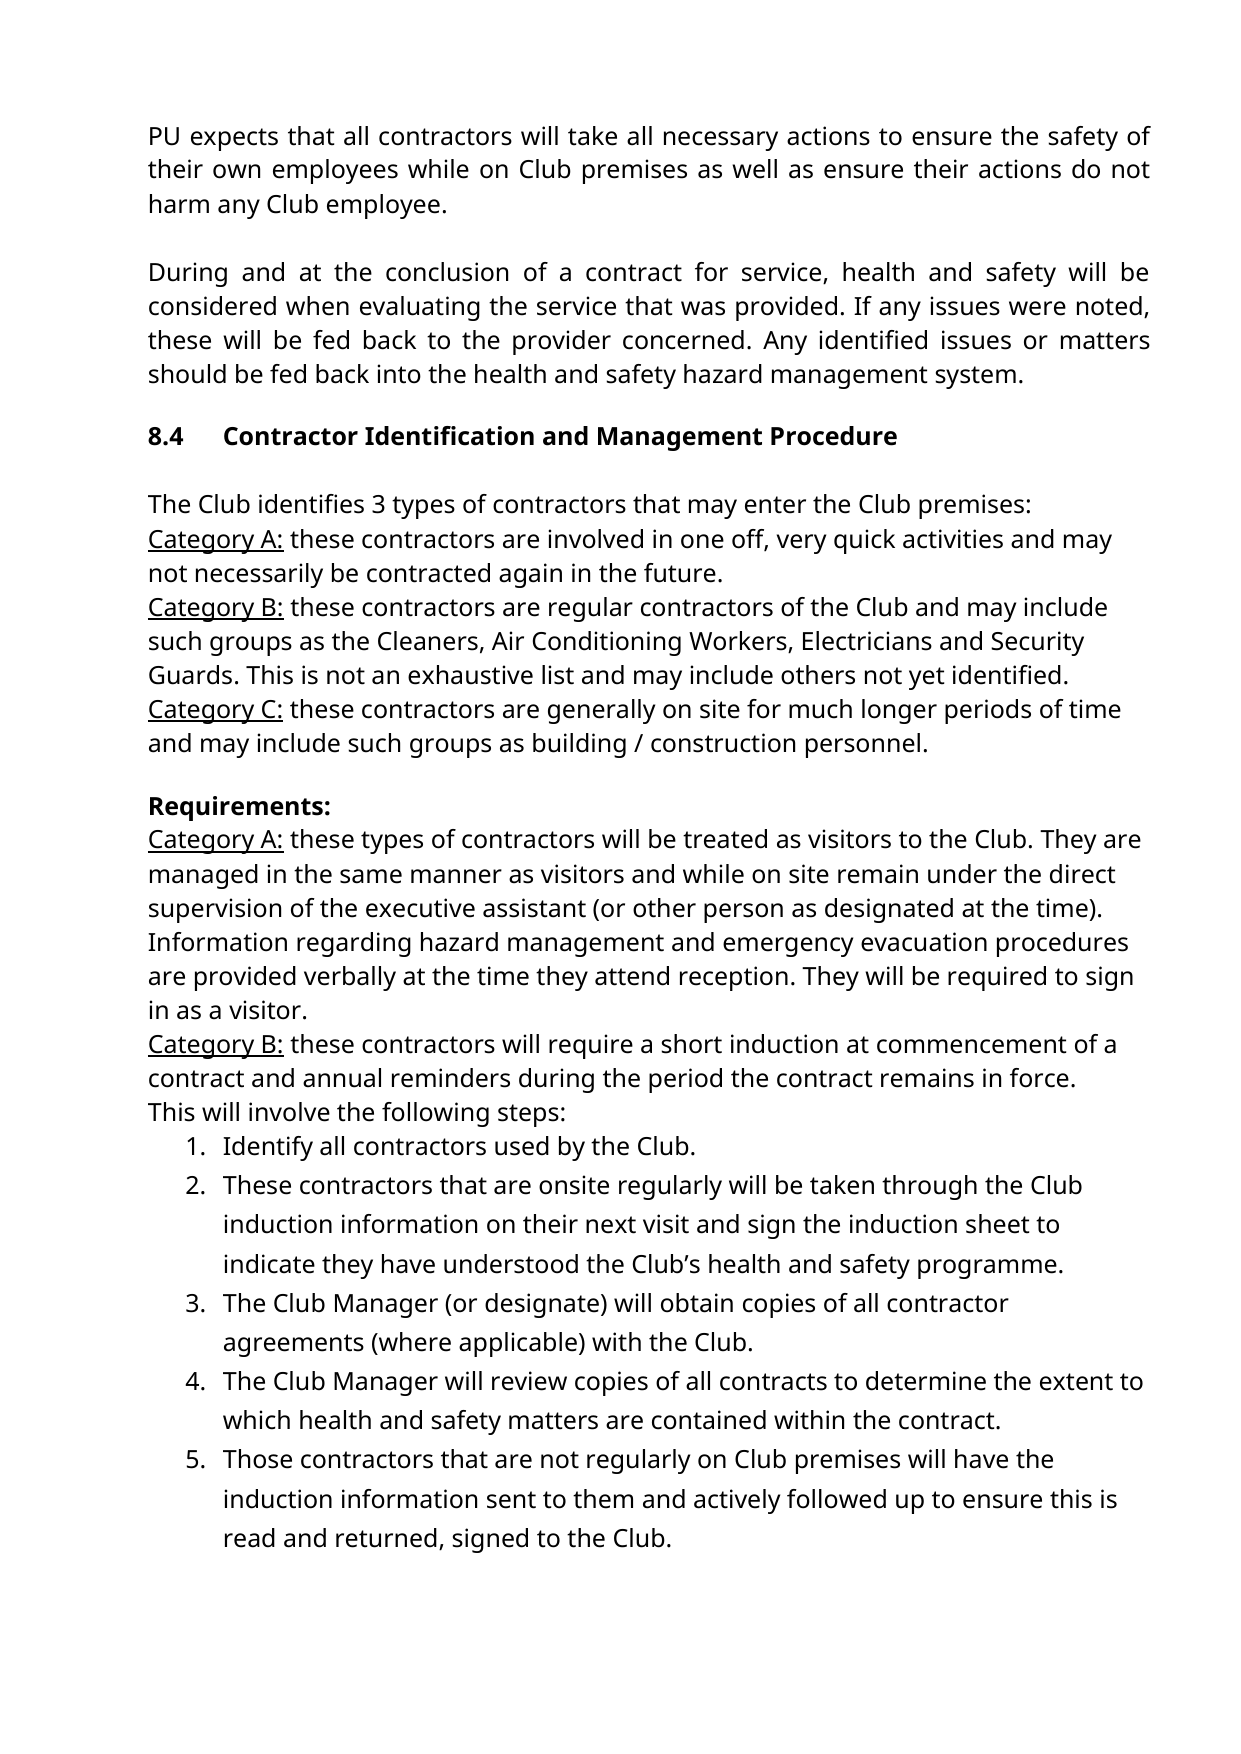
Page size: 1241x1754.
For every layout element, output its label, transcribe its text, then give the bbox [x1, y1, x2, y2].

text 8.4 Contractor Identification and Management Procedure [148, 419, 1152, 453]
list Those contractors that are not regularly on Club premises will have the induction information sent to them and actively followed up to ensure this is read and returned, signed to the Club. [185, 1442, 1152, 1554]
text Requirements: [148, 788, 1152, 822]
list The Club manager (or designate) will obtain copies of all contractor agreements (where applicable) with the Club. [185, 1285, 1152, 1359]
list Identify all contractors used by the Club. [185, 1129, 1152, 1163]
text Category A: these types of contractors will be treated as visitors to the Club. They are managed in the same manner as visitors and while on site remain under the direct supervision of the executive assistant (or other person as designated at the time). Information regarding hazard management and emergency evacuation procedures are provided verbally at the time they attend reception. They will be required to sign in as a visitor. [148, 822, 1152, 1027]
text Category B: these contractors will require a short induction at commencement of a contract and annual reminders during the period the contract remains in force. [148, 1027, 1152, 1095]
text This will involve the following steps: [148, 1095, 1152, 1129]
text Category A: these contractors are involved in one off, very quick activities and may not necessarily be contracted again in the future. [148, 521, 1152, 589]
text Category B: these contractors are regular contractors of the Club and may include such groups as the Cleaners, Air Conditioning Workers, Electricians and Security Guards. This is not an exhaustive list and may include others not yet identified. [148, 589, 1152, 692]
text PU expects that all contractors will take all necessary actions to ensure the safety of their own employees while on Club premises as well as ensure their actions do not harm any Club employee. [148, 118, 1152, 220]
text During and at the conclusion of a contract for service, health and safety will be considered when evaluating the service that was provided. If any issues were noted, these will be fed back to the provider concerned. Any identified issues or matters should be fed back into the health and safety hazard management system. [148, 254, 1152, 391]
list The Club Manager will review copies of all contracts to determine the extent to which health and safety matters are contained within the contract. [185, 1364, 1152, 1437]
text Category C: these contractors are generally on site for much longer periods of time and may include such groups as building / construction personnel. [148, 692, 1152, 760]
list These contractors that are onsite regularly will be taken through the Club induction information on their next visit and sign the induction sheet to indicate they have understood the Club’s health and safety programme. [185, 1168, 1152, 1280]
text The Club identifies 3 types of contractors that may enter the Club premises: [148, 487, 1152, 521]
